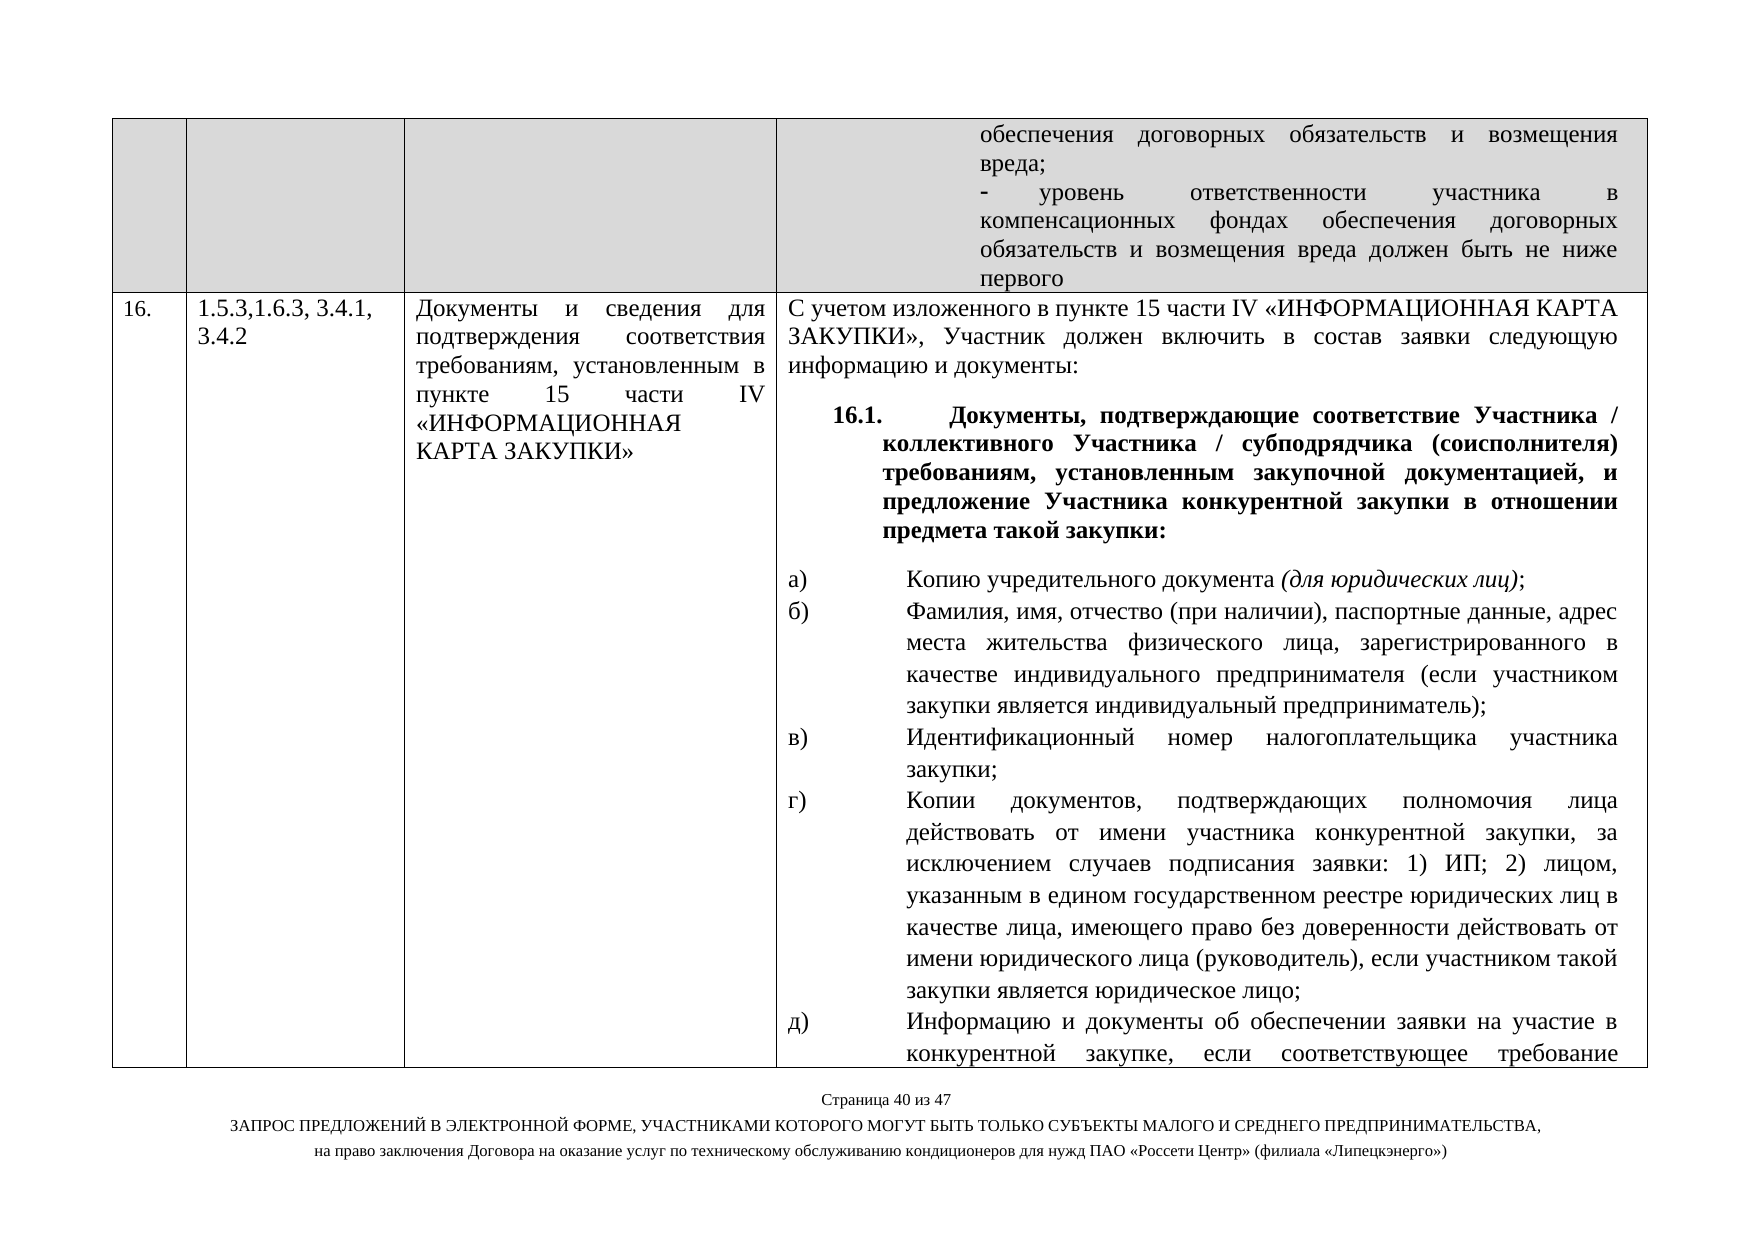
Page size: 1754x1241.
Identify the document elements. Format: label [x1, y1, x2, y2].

table_cell [187, 293, 404, 1067]
table_cell [405, 293, 776, 1067]
table_cell [113, 119, 186, 292]
table_cell [113, 293, 186, 1067]
table_cell [187, 119, 404, 292]
table_cell [777, 119, 1647, 292]
table_cell [777, 293, 1647, 1067]
table_cell [405, 119, 776, 292]
